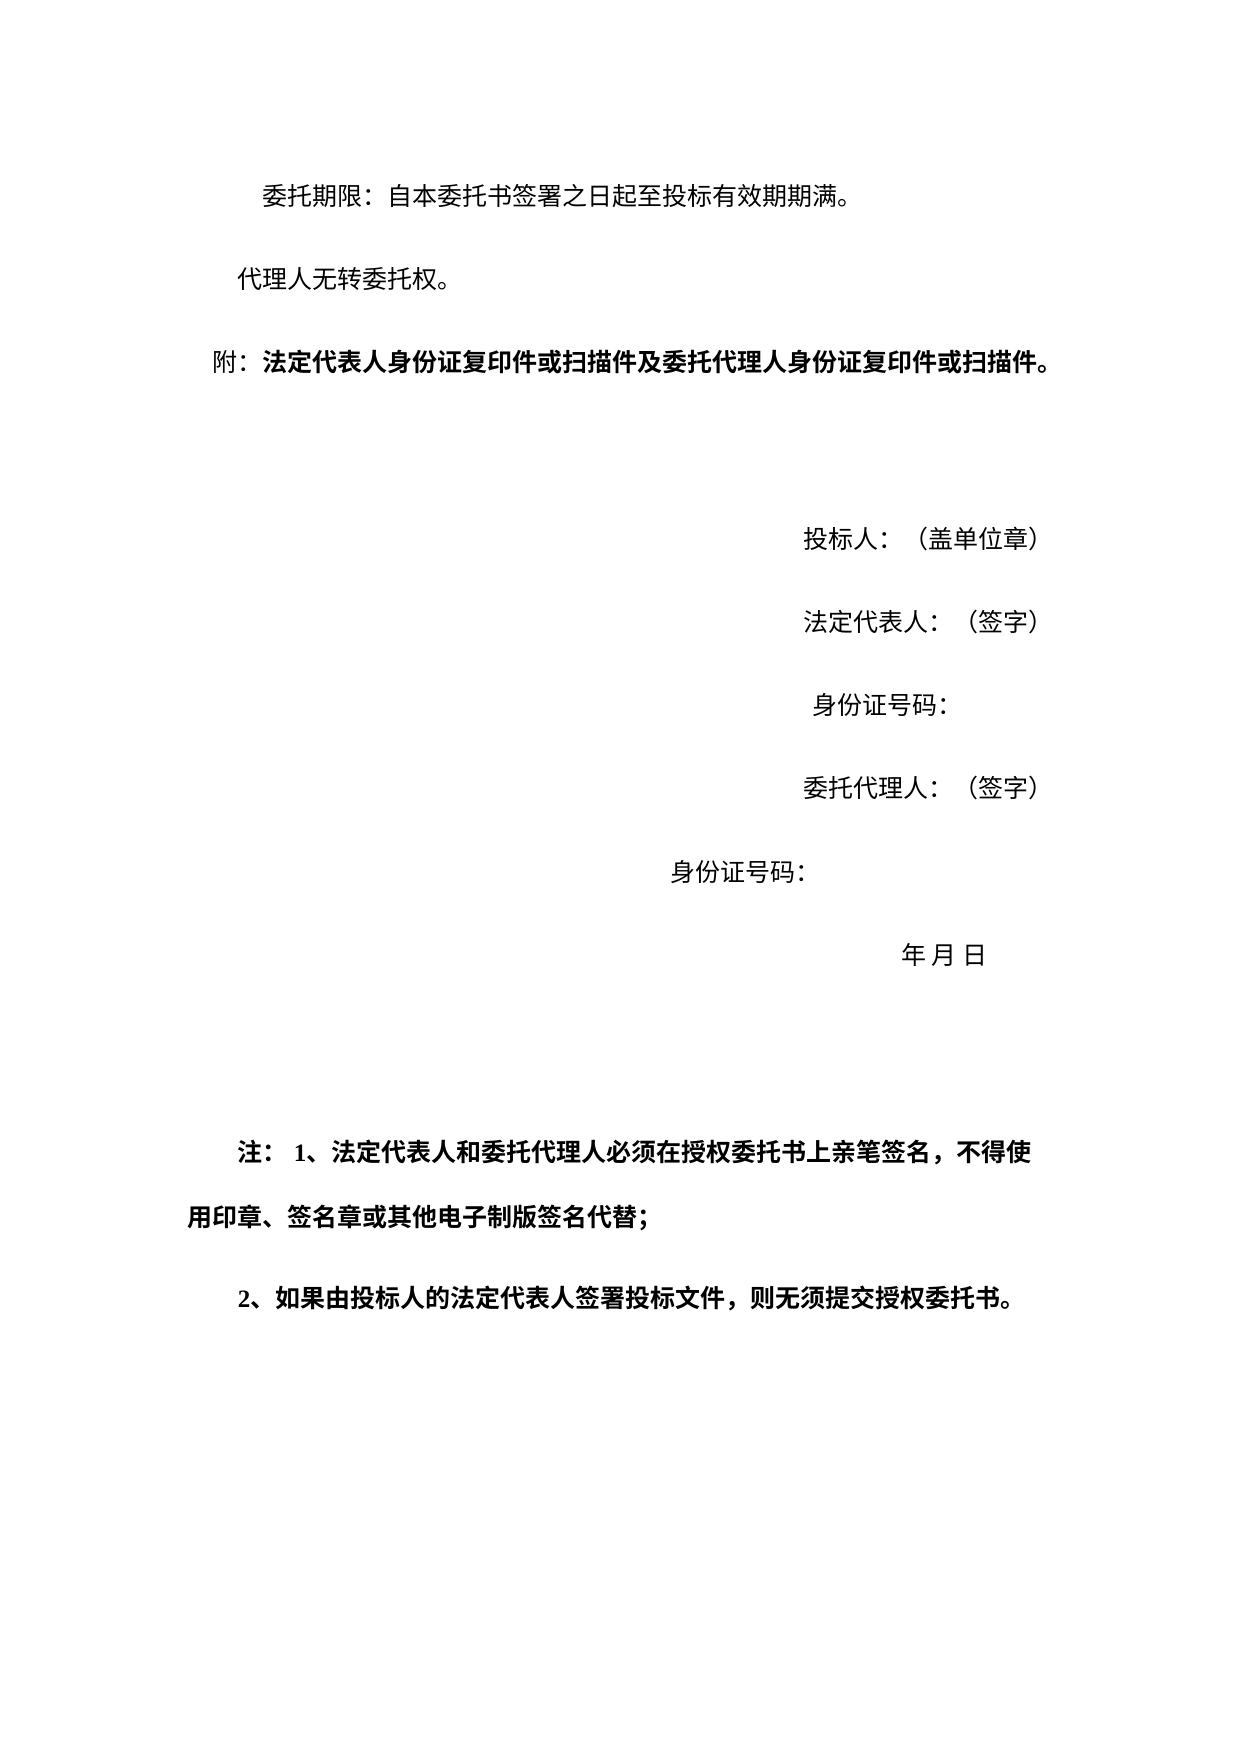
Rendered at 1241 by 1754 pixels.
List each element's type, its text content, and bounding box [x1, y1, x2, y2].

text 附：法定代表人身份证复印件或扫描件及委托代理人身份证复印件或扫描件。 [187, 328, 1053, 393]
text 身份证号码： [187, 671, 965, 736]
text 代理人无转委托权。 [187, 245, 1053, 310]
text 身份证号码： [187, 838, 965, 903]
text 注： 1、法定代表人和委托代理人必须在授权委托书上亲笔签名，不得使用印章、签名章或其他电子制版签名代替； [187, 1118, 1053, 1248]
text 委托期限：自本委托书签署之日起至投标有效期期满。 [187, 162, 1053, 227]
text 委托代理人：（签字） [187, 754, 1053, 819]
text 投标人：（盖单位章） [187, 505, 1053, 570]
text 年 月 日 [187, 921, 987, 986]
text 法定代表人：（签字） [187, 588, 1053, 653]
text 2、如果由投标人的法定代表人签署投标文件，则无须提交授权委托书。 [187, 1264, 1053, 1329]
